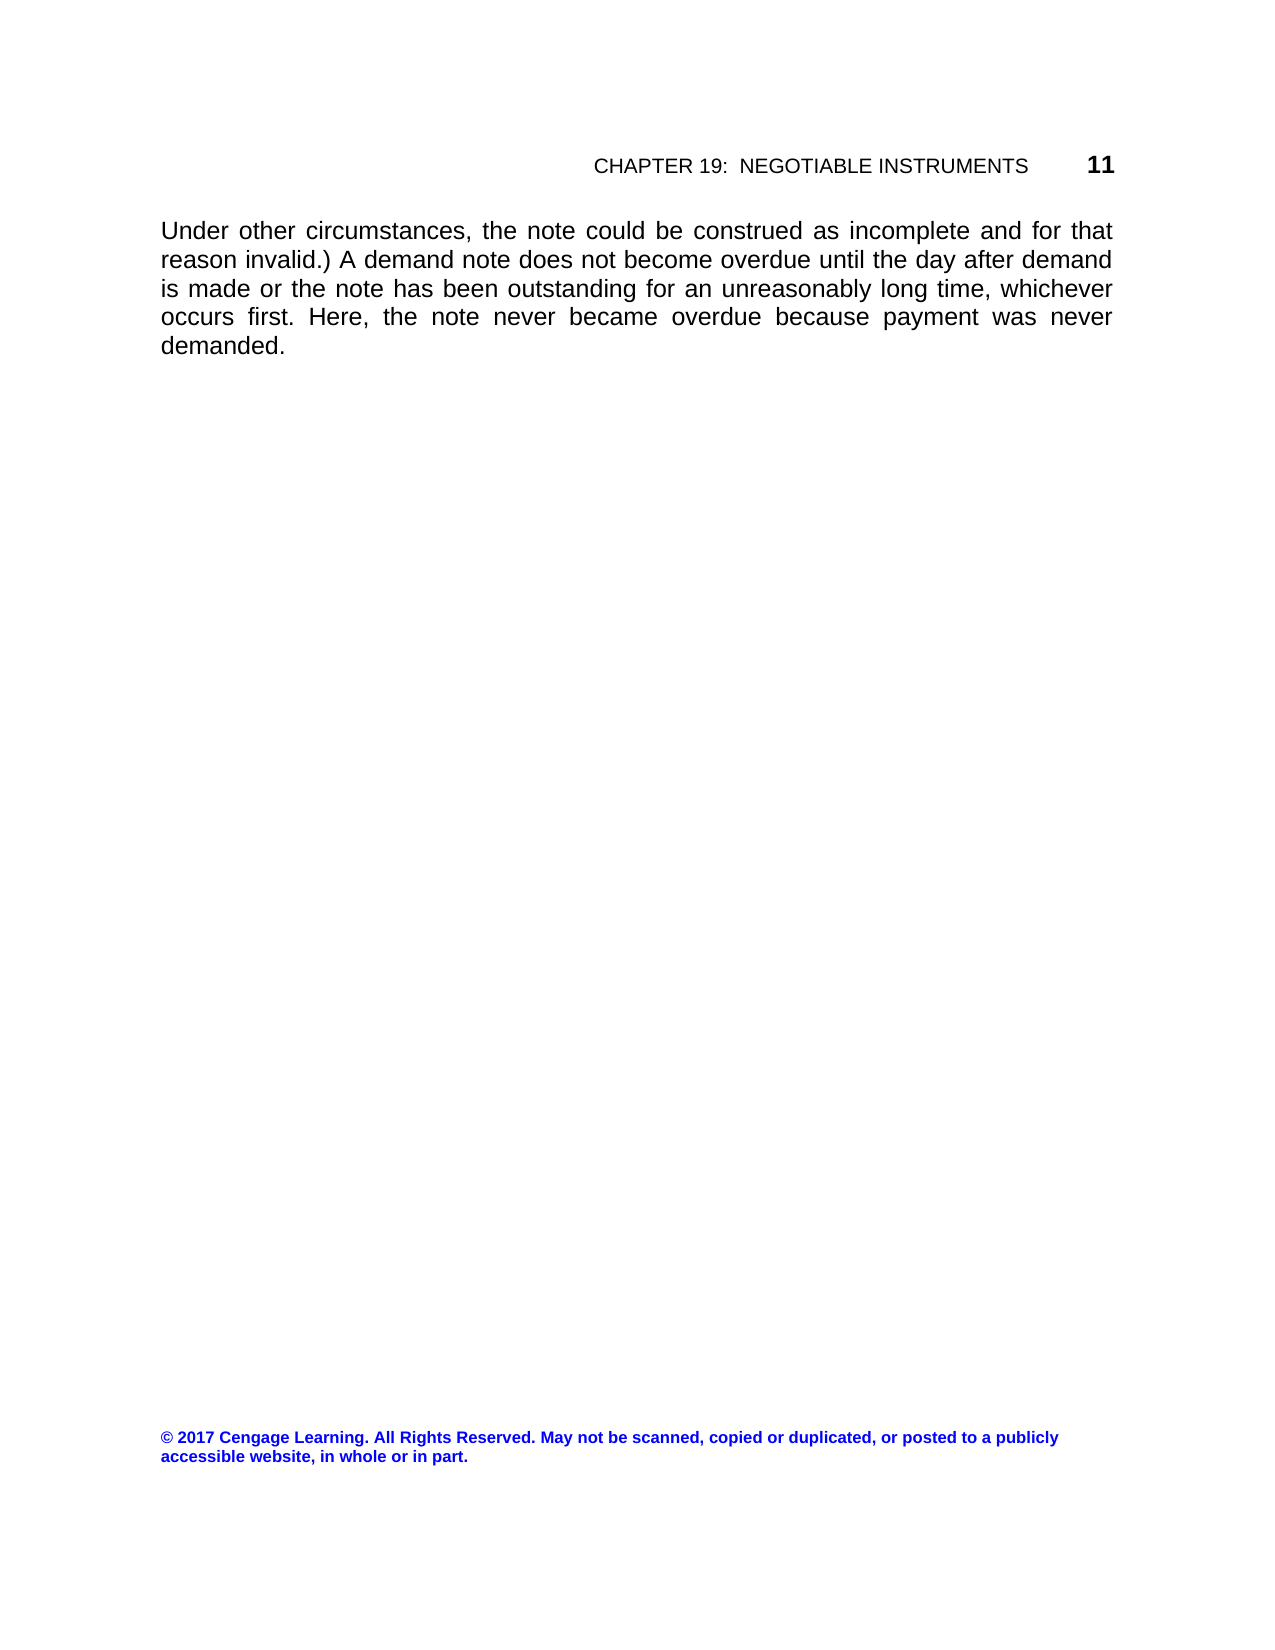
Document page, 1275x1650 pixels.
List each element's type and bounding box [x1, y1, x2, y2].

text [161, 216, 1114, 360]
